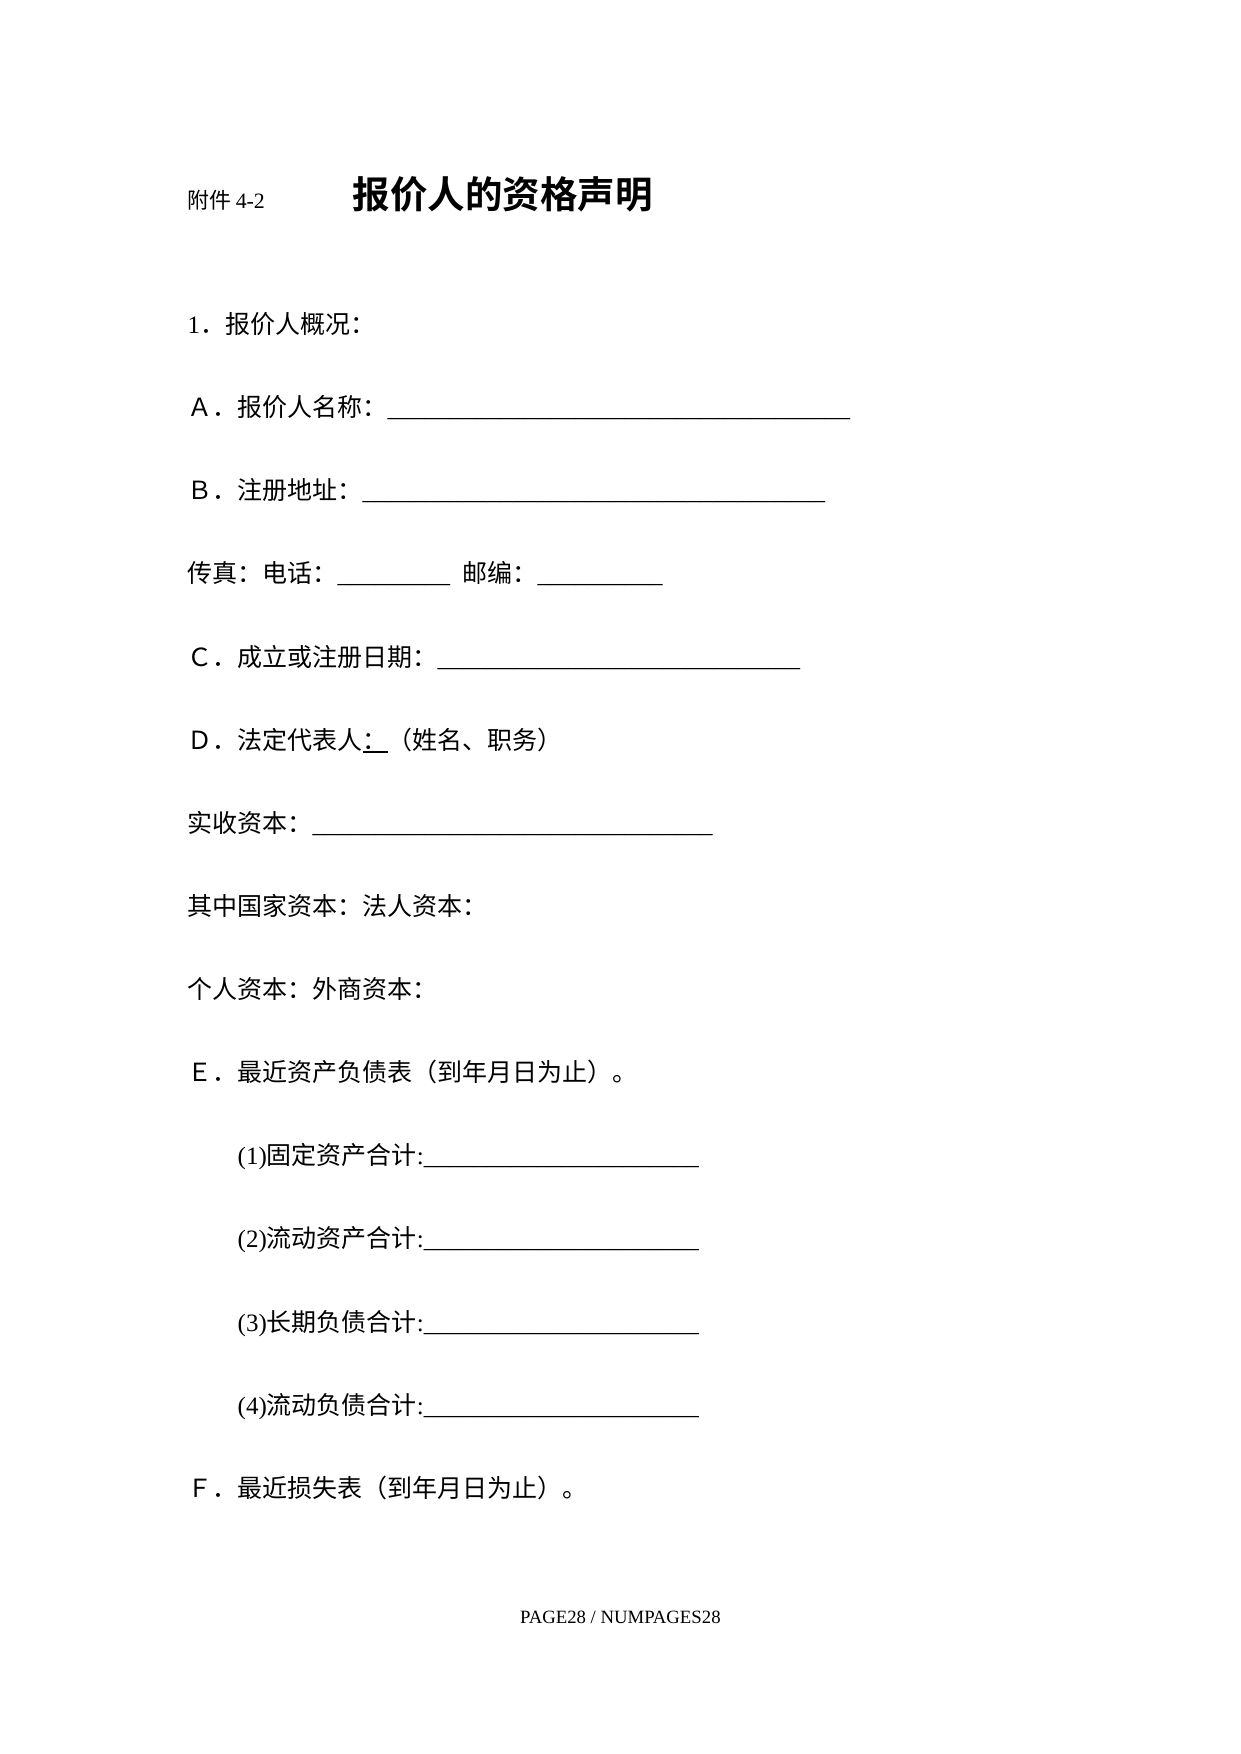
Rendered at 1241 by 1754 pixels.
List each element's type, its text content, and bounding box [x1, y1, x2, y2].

text Ａ．报价人名称：_____________________________________ [187, 373, 1053, 438]
text Ｂ．注册地址：_____________________________________ [187, 456, 1053, 521]
text Ｃ．成立或注册日期：_____________________________ [187, 623, 1053, 688]
text 1．报价人概况： [187, 290, 1053, 355]
text 其中国家资本：法人资本： [187, 872, 1053, 937]
text Ｅ．最近资产负债表（到年月日为止）。 [187, 1038, 1053, 1103]
text Ｆ．最近损失表（到年月日为止）。 [187, 1454, 1053, 1519]
text 实收资本：________________________________ [187, 789, 1053, 854]
text (3)长期负债合计:______________________ [187, 1288, 1053, 1353]
text 附件4-2 报价人的资格声明 [187, 160, 1053, 225]
text Ｄ．法定代表人：（姓名、职务） [187, 706, 1053, 771]
text 个人资本：外商资本： [187, 955, 1053, 1020]
text (2)流动资产合计:______________________ [187, 1204, 1053, 1269]
text 传真：电话：_________ 邮编：__________ [187, 539, 1053, 604]
text (4)流动负债合计:______________________ [187, 1371, 1053, 1436]
text (1)固定资产合计:______________________ [187, 1121, 1053, 1186]
